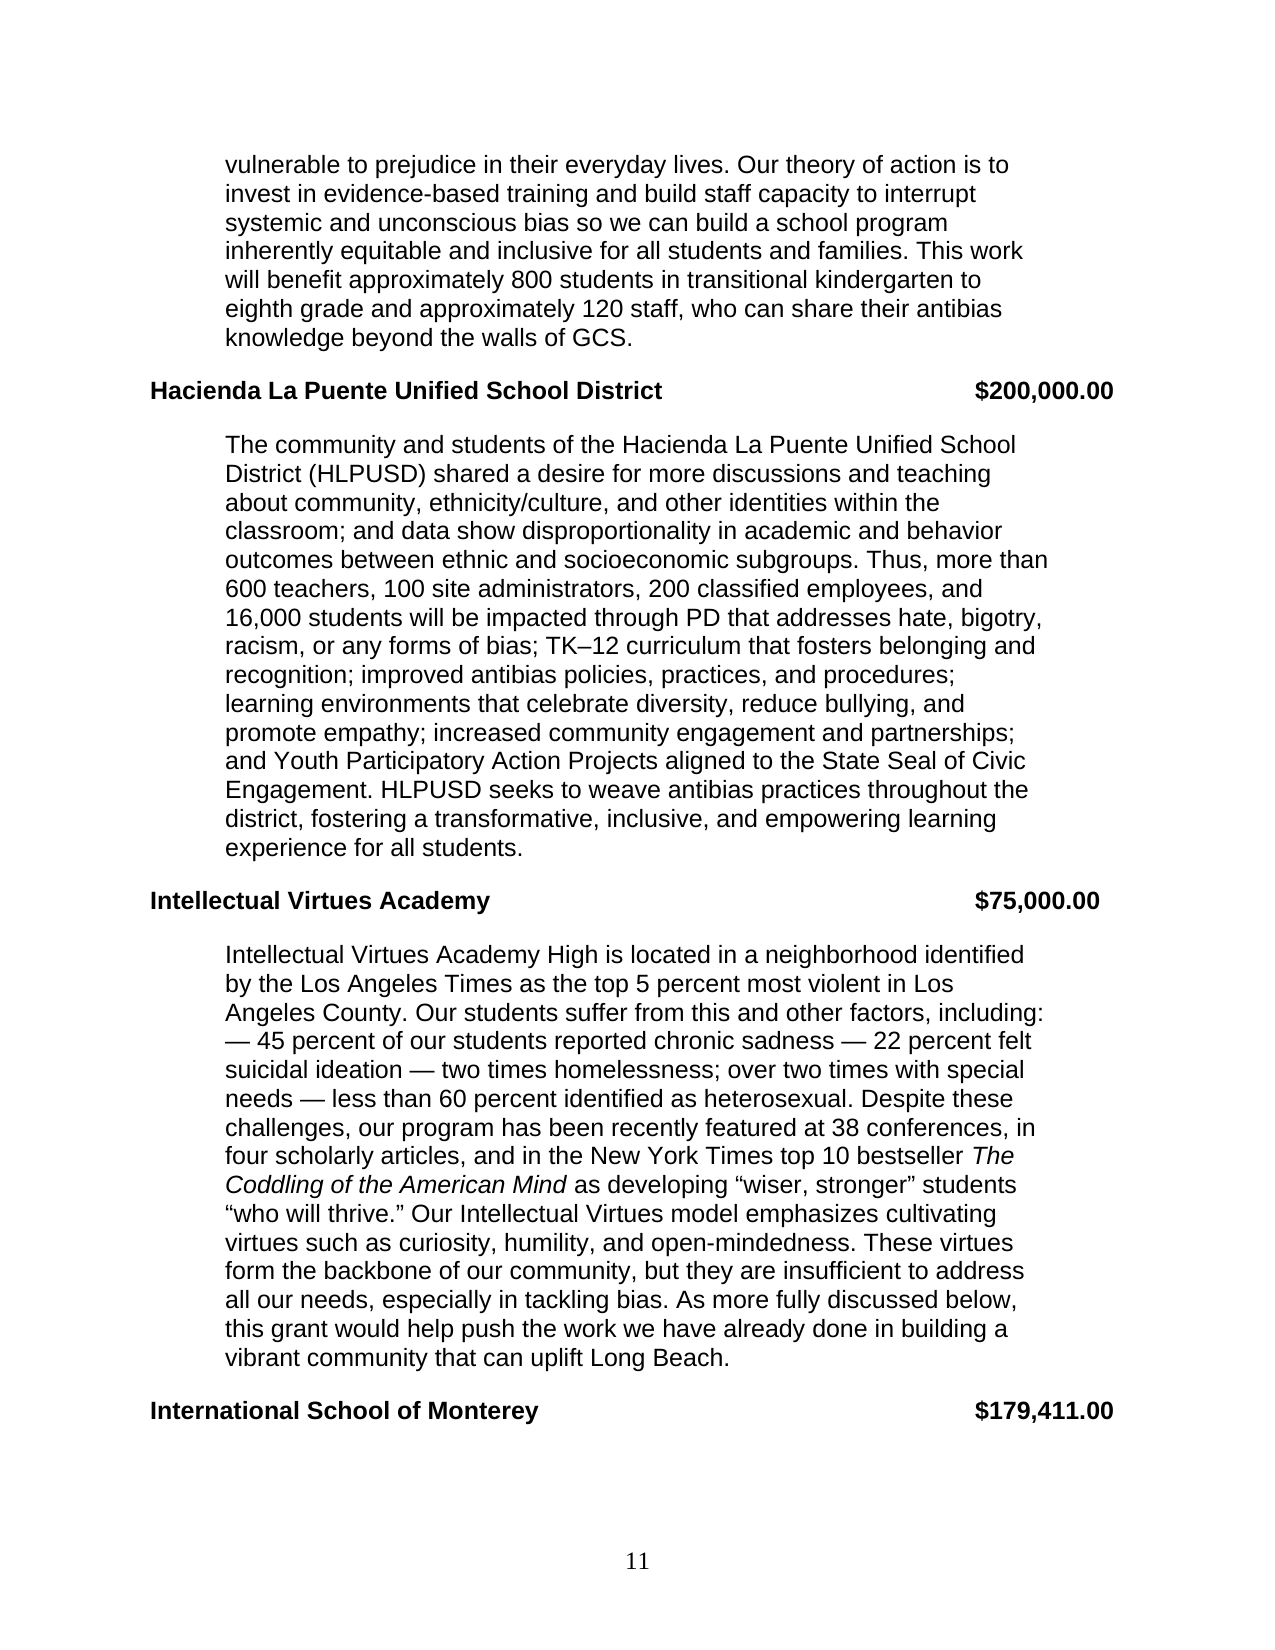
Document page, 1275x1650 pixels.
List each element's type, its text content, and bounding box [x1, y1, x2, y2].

text Intellectual Virtues Academy $75,000.00 [150, 886, 1125, 915]
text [225, 150, 1050, 351]
text Hacienda La Puente Unified School District $200,000.00 [150, 376, 1125, 405]
text The community and students of the Hacienda La Puente Unified School District (HLPUSD) shared a desire for more discussions and teaching about community, ethnicity/culture, and other identities within the classroom; and data show disproportionality in academic and behavior outcomes between ethnic and socioeconomic subgroups. Thus, more than 600 teachers, 100 site administrators, 200 classified employees, and 16,000 students will be impacted through PD that addresses hate, bigotry, racism, or any forms of bias; TK–12 curriculum that fosters belonging and recognition; improved antibias policies, practices, and procedures; learning environments that celebrate diversity, reduce bullying, and promote empathy; increased community engagement and partnerships; and Youth Participatory Action Projects aligned to the State Seal of Civic Engagement. HLPUSD seeks to weave antibias practices throughout the district, fostering a transformative, inclusive, and empowering learning experience for all students. [225, 430, 1050, 861]
text Intellectual Virtues Academy High is located in a neighborhood identified by the Los Angeles Times as the top 5 percent most violent in Los Angeles County. Our students suffer from this and other factors, including: — 45 percent of our students reported chronic sadness — 22 percent felt suicidal ideation — two times homelessness; over two times with special needs — less than 60 percent identified as heterosexual. Despite these challenges, our program has been recently featured at 38 conferences, in four scholarly articles, and in the New York Times top 10 bestseller The Coddling of the American Mind as developing “wiser, stronger” students “who will thrive.” Our Intellectual Virtues model emphasizes cultivating virtues such as curiosity, humility, and open-mindedness. These virtues form the backbone of our community, but they are insufficient to address all our needs, especially in tackling bias. As more fully discussed below, this grant would help push the work we have already done in building a vibrant community that can uplift Long Beach. [225, 940, 1050, 1371]
text International School of Monterey $179,411.00 [150, 1396, 1125, 1425]
